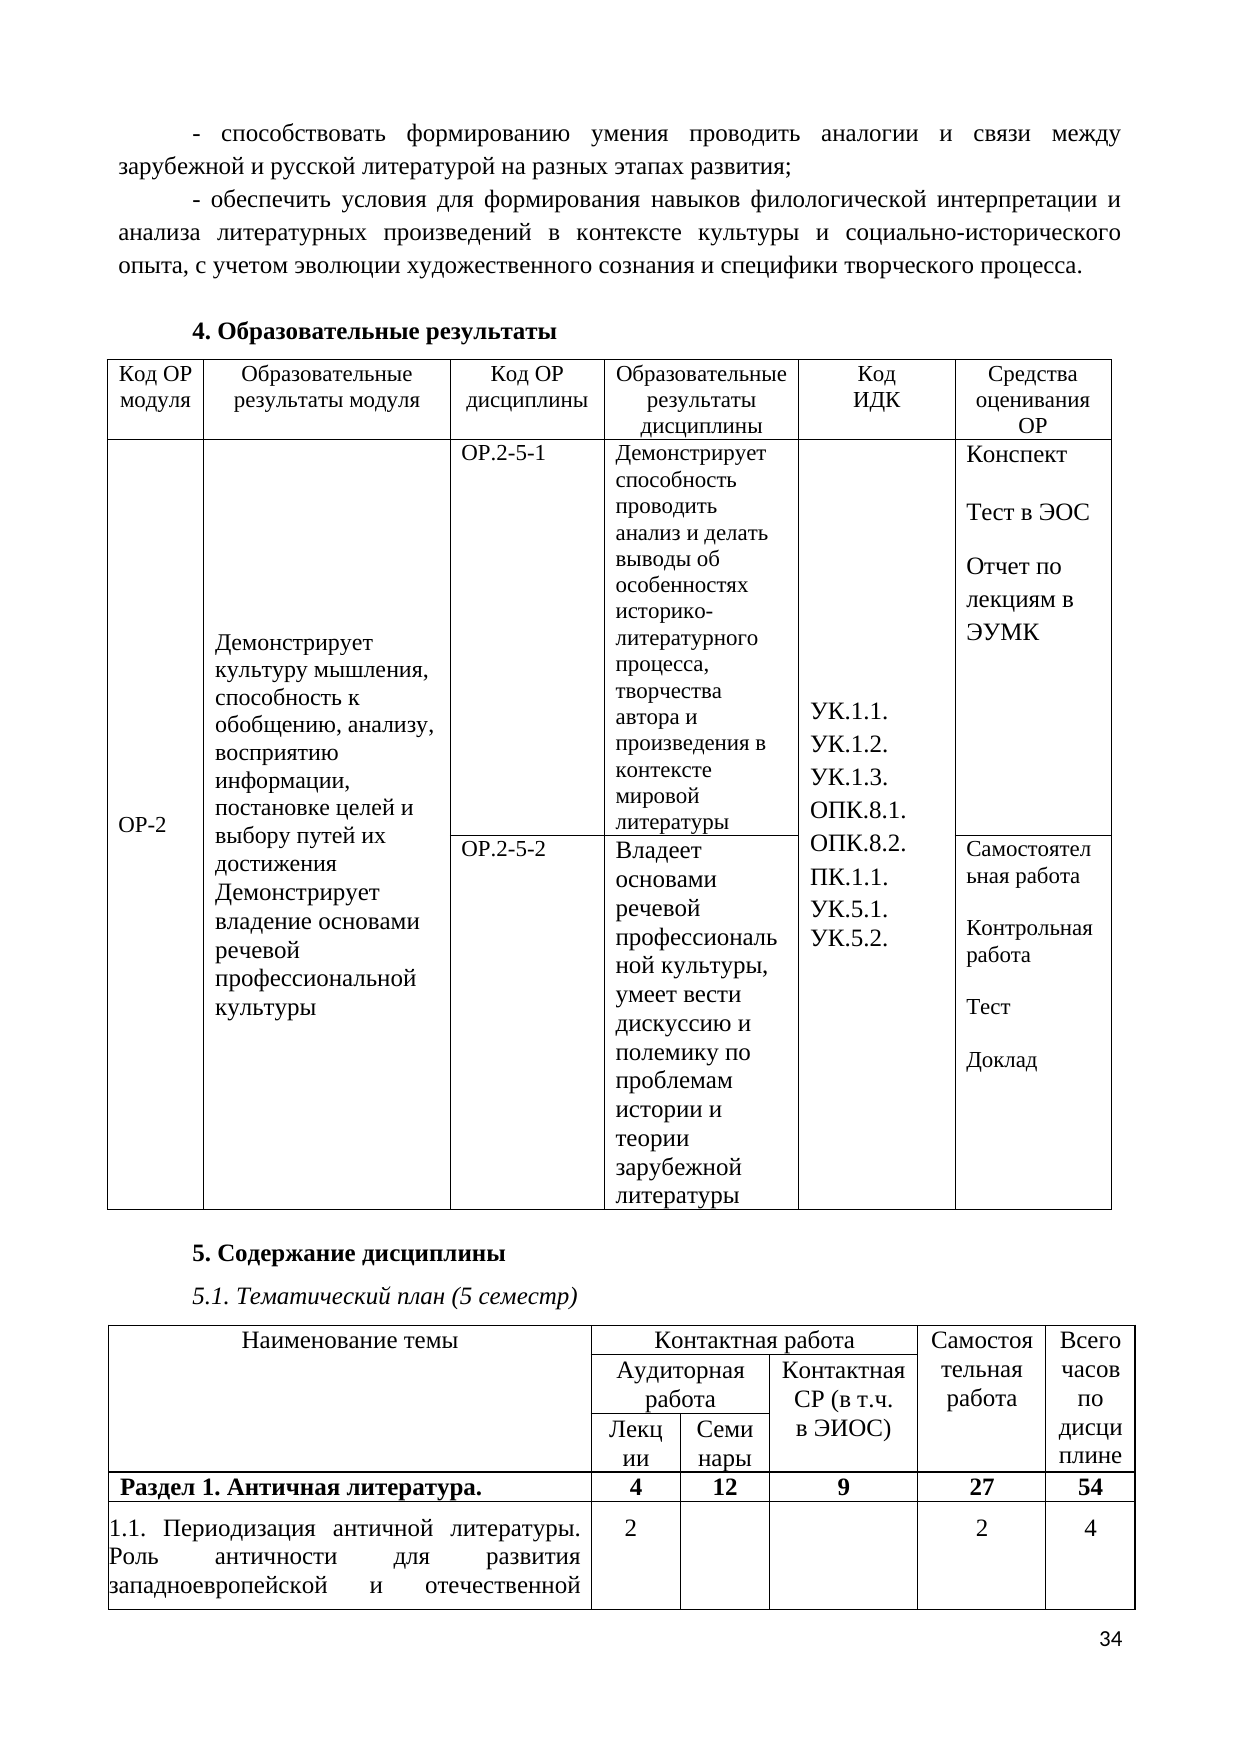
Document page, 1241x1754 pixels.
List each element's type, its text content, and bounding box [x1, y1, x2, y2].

text 5.1. Тематический план (5 семестр) [118, 1281, 1122, 1310]
table_cell УК.1.1. УК.1.2. УК.1.3. ОПК.8.1. ОПК.8.2. ПК.1.1. УК.5.1. УК.5.2. [799, 440, 955, 1209]
table_header Самостоятельная работа [918, 1326, 1045, 1471]
text 4. Образовательные результаты [118, 316, 1122, 345]
text - способствовать формированию умения проводить аналогии и связи между зарубежной и русской литературой на разных этапах развития; [118, 118, 1122, 180]
table_header Образовательные результаты модуля [204, 360, 450, 439]
table_cell Контактная СР (в т.ч. в ЭИОС) [770, 1355, 917, 1471]
table_header Наименование темы [109, 1326, 591, 1471]
table_header Код ОР дисциплины [451, 360, 604, 439]
table_cell Демонстрирует способность проводить анализ и делать выводы об особенностях историко-литературного процесса, творчества автора и произведения в контексте мировой литературы [605, 440, 798, 835]
table_header Образовательные результаты дисциплины [605, 360, 798, 439]
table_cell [109, 1502, 591, 1609]
table_header Контактная работа [592, 1326, 917, 1354]
text - обеспечить условия для формирования навыков филологической интерпретации и анализа литературных произведений в контексте культуры и социально-исторического опыта, с учетом эволюции художественного сознания и специфики творческого процесса. [118, 184, 1122, 217]
table_header Код ОР модуля [108, 360, 203, 439]
table_cell 12 [681, 1473, 769, 1501]
table_cell Конспект Тест в ЭОС Отчет по лекциям в ЭУМК [956, 440, 1111, 835]
table_cell 2 [592, 1502, 680, 1609]
table_cell [681, 1502, 769, 1609]
table_cell ОР-2 [108, 440, 203, 1209]
table_cell 2 [918, 1502, 1045, 1609]
table_cell ОР.2-5-2 [451, 836, 604, 1209]
table_cell 9 [770, 1473, 917, 1501]
table_cell Самостоятельная работа Контрольная работа Тест Доклад [956, 836, 1111, 1209]
table_cell 54 [1046, 1473, 1134, 1501]
table_cell 4 [592, 1473, 680, 1501]
table_cell ОР.2-5-1 [451, 440, 604, 835]
table_cell Лекции [592, 1414, 680, 1471]
table_cell 4 [1046, 1502, 1134, 1609]
table_cell Владеет основами речевой профессиональной культуры, умеет вести дискуссию и полемику по проблемам истории и теории зарубежной литературы [605, 836, 798, 1209]
table_header Код ИДК [799, 360, 955, 439]
table_cell [770, 1502, 917, 1609]
table_cell Аудиторная работа [592, 1355, 769, 1413]
table_cell Семинары [681, 1414, 769, 1471]
table_cell Раздел 1. Античная литература. [109, 1473, 591, 1501]
text 5. Содержание дисциплины [118, 1238, 1122, 1267]
text - обеспечить условия для формирования навыков филологической интерпретации и анализа литературных произведений в контексте культуры и социально-исторического опыта, с учетом эволюции художественного сознания и специфики творческого процесса. [118, 246, 1122, 279]
table_header Всего часов по дисциплине [1046, 1326, 1134, 1471]
table_cell 27 [918, 1473, 1045, 1501]
table_header Средства оценивания ОР [956, 360, 1111, 439]
table_cell Демонстрирует культуру мышления, способность к обобщению, анализу, восприятию информации, постановке целей и выбору путей их достижения Демонстрирует владение основами речевой профессиональной культуры [204, 440, 450, 1209]
